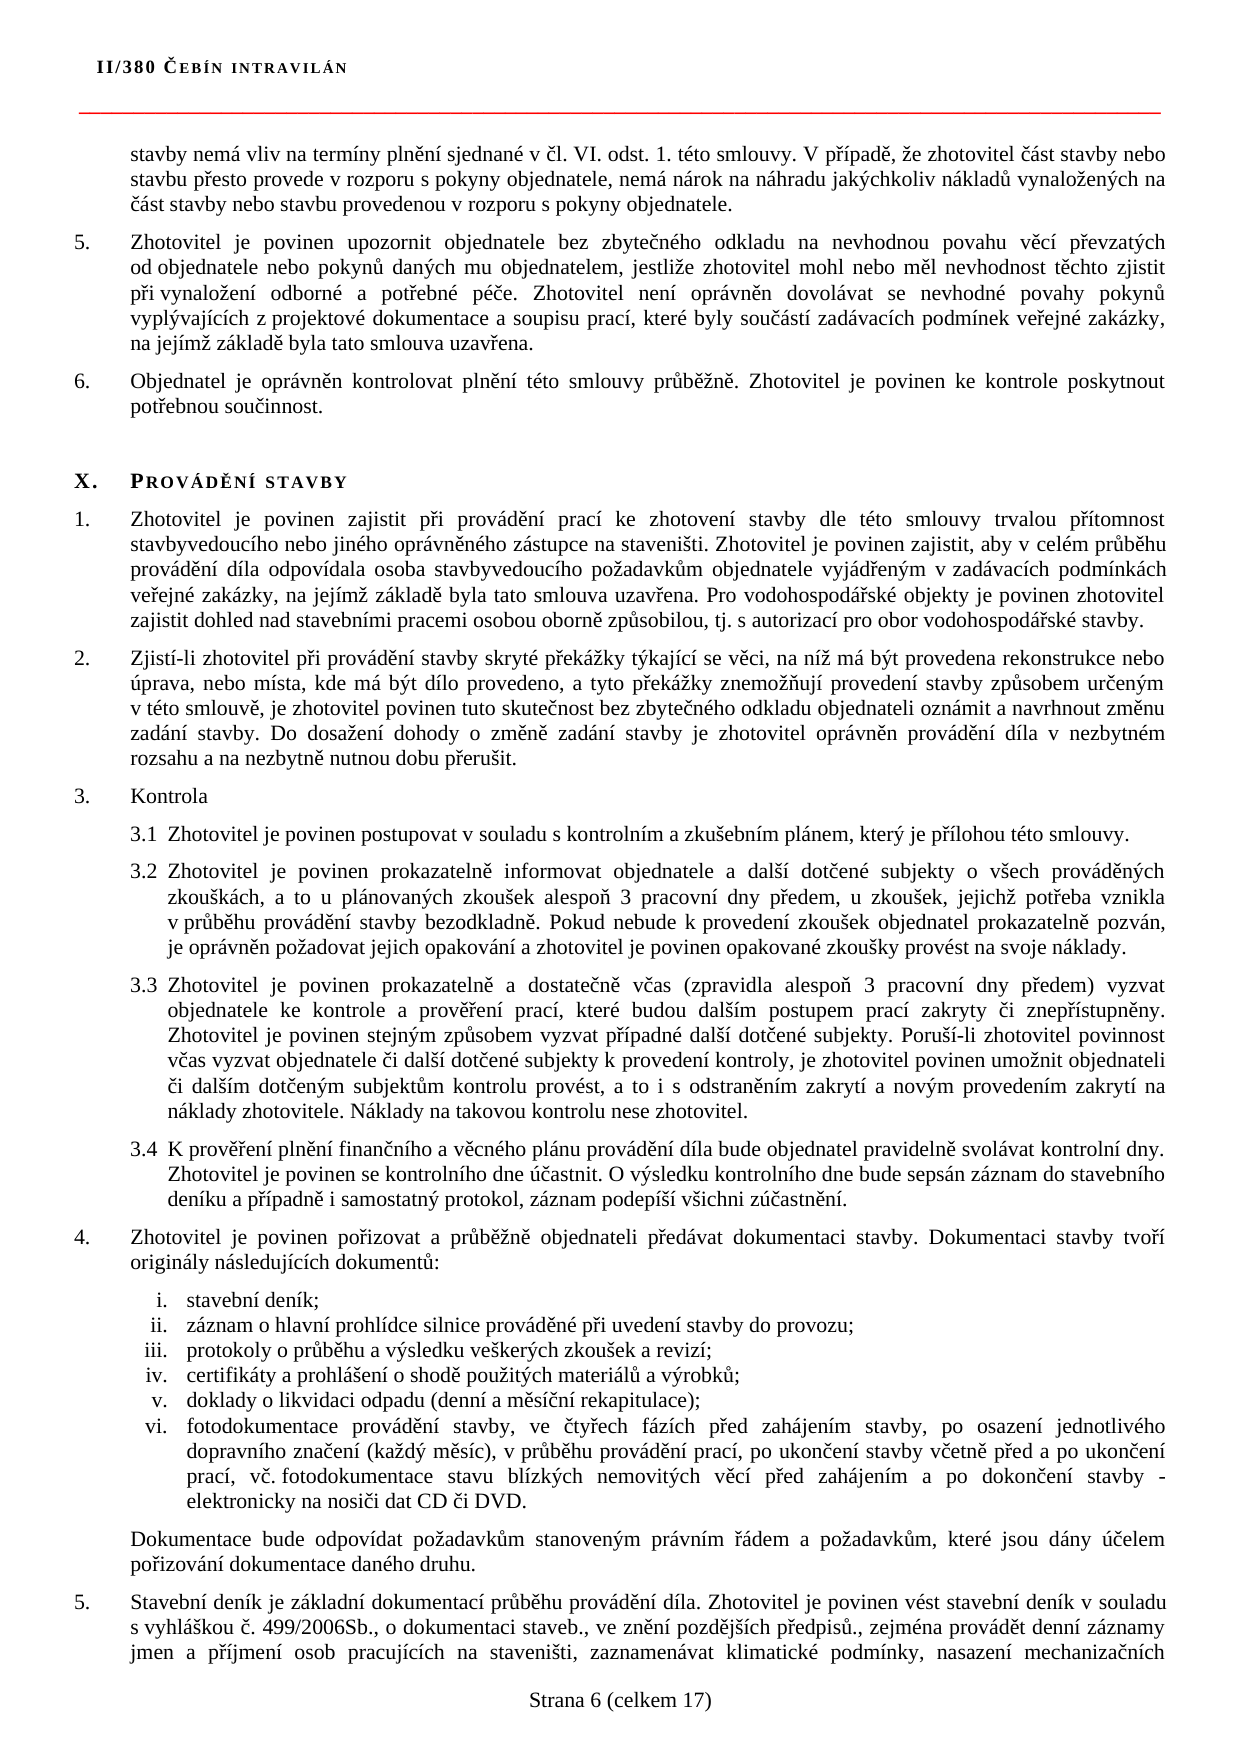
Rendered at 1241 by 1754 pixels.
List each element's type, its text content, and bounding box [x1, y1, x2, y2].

list Zhotovitel je povinen upozornit objednatele bez zbytečného odkladu na nevhodnou povahu věcí převzatých od objednatele nebo pokynů daných mu objednatelem, jestliže zhotovitel mohl nebo měl nevhodnost těchto zjistit při vynaložení odborné a potřebné péče. Zhotovitel není oprávněn dovolávat se nevhodné povahy pokynů vyplývajících z projektové dokumentace a soupisu prací, které byly součástí zadávacích podmínek veřejné zakázky, na jejímž základě byla tato smlouva uzavřena. [74, 229, 1167, 355]
text Dokumentace bude odpovídat požadavkům stanoveným právním řádem a požadavkům, které jsou dány účelem pořizování dokumentace daného druhu. [130, 1526, 1167, 1576]
list Provádění stavby [74, 468, 1167, 493]
list protokoly o průběhu a výsledku veškerých zkoušek a revizí; [168, 1337, 1167, 1362]
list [74, 141, 1167, 217]
list fotodokumentace provádění stavby, ve čtyřech fázích před zahájením stavby, po osazení jednotlivého dopravního značení (každý měsíc), v průběhu provádění prací, po ukončení stavby včetně před a po ukončení prací, vč. fotodokumentace stavu blízkých nemovitých věcí před zahájením a po dokončení stavby - elektronicky na nosiči dat CD či DVD. [167, 1413, 1167, 1513]
list Zhotovitel je povinen pořizovat a průběžně objednateli předávat dokumentaci stavby. Dokumentaci stavby tvoří originály následujících dokumentů: [74, 1224, 1167, 1274]
list doklady o likvidaci odpadu (denní a měsíční rekapitulace); [168, 1387, 1167, 1413]
list stavební deník; [168, 1287, 1167, 1312]
list záznam o hlavní prohlídce silnice prováděné při uvedení stavby do provozu; [168, 1312, 1167, 1337]
list K prověření plnění finančního a věcného plánu provádění díla bude objednatel pravidelně svolávat kontrolní dny. Zhotovitel je povinen se kontrolního dne účastnit. O výsledku kontrolního dne bude sepsán záznam do stavebního deníku a případně i samostatný protokol, záznam podepíší všichni zúčastnění. [130, 1136, 1167, 1211]
list Objednatel je oprávněn kontrolovat plnění této smlouvy průběžně. Zhotovitel je povinen ke kontrole poskytnout potřebnou součinnost. [74, 368, 1167, 418]
list Zhotovitel je povinen prokazatelně informovat objednatele a další dotčené subjekty o všech prováděných zkouškách, a to u plánovaných zkoušek alespoň 3 pracovní dny předem, u zkoušek, jejichž potřeba vznikla v průběhu provádění stavby bezodkladně. Pokud nebude k provedení zkoušek objednatel prokazatelně pozván, je oprávněn požadovat jejich opakování a zhotovitel je povinen opakované zkoušky provést na svoje náklady. [130, 858, 1167, 959]
list Kontrola [74, 783, 1167, 808]
list Zjistí-li zhotovitel při provádění stavby skryté překážky týkající se věci, na níž má být provedena rekonstrukce nebo úprava, nebo místa, kde má být dílo provedeno, a tyto překážky znemožňují provedení stavby způsobem určeným v této smlouvě, je zhotovitel povinen tuto skutečnost bez zbytečného odkladu objednateli oznámit a navrhnout změnu zadání stavby. Do dosažení dohody o změně zadání stavby je zhotovitel oprávněn provádění díla v nezbytném rozsahu a na nezbytně nutnou dobu přerušit. [74, 644, 1167, 771]
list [74, 1589, 1167, 1664]
list Zhotovitel je povinen postupovat v souladu s kontrolním a zkušebním plánem, který je přílohou této smlouvy. [130, 821, 1167, 846]
list certifikáty a prohlášení o shodě použitých materiálů a výrobků; [168, 1362, 1167, 1387]
list Zhotovitel je povinen prokazatelně a dostatečně včas (zpravidla alespoň 3 pracovní dny předem) vyzvat objednatele ke kontrole a prověření prací, které budou dalším postupem prací zakryty či znepřístupněny. Zhotovitel je povinen stejným způsobem vyzvat případné další dotčené subjekty. Poruší-li zhotovitel povinnost včas vyzvat objednatele či další dotčené subjekty k provedení kontroly, je zhotovitel povinen umožnit objednateli či dalším dotčeným subjektům kontrolu provést, a to i s odstraněním zakrytí a novým provedením zakrytí na náklady zhotovitele. Náklady na takovou kontrolu nese zhotovitel. [130, 972, 1167, 1123]
list Zhotovitel je povinen zajistit při provádění prací ke zhotovení stavby dle této smlouvy trvalou přítomnost stavbyvedoucího nebo jiného oprávněného zástupce na staveništi. Zhotovitel je povinen zajistit, aby v celém průběhu provádění díla odpovídala osoba stavbyvedoucího požadavkům objednatele vyjádřeným v zadávacích podmínkách veřejné zakázky, na jejímž základě byla tato smlouva uzavřena. Pro vodohospodářské objekty je povinen zhotovitel zajistit dohled nad stavebními pracemi osobou oborně způsobilou, tj. s autorizací pro obor vodohospodářské stavby. [74, 506, 1167, 632]
